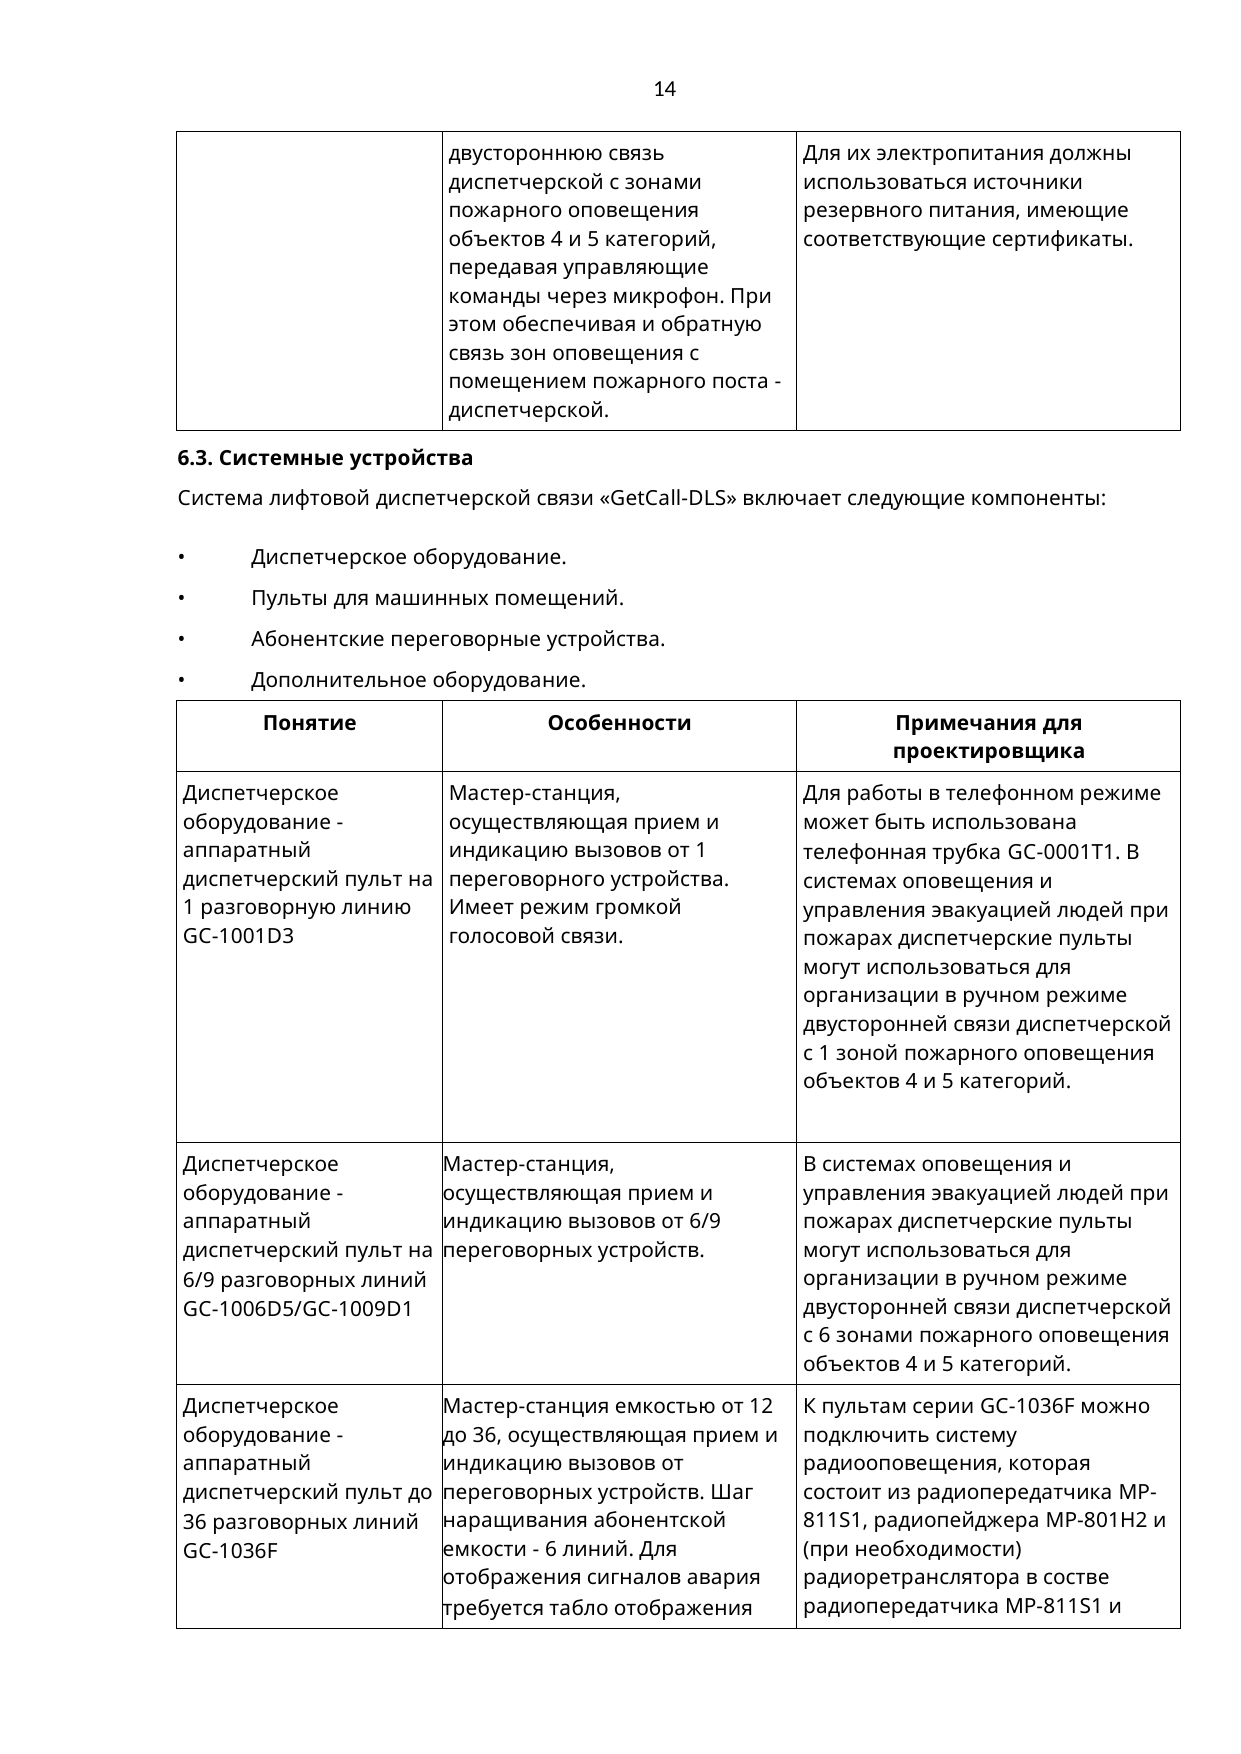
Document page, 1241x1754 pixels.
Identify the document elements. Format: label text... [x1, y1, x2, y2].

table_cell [797, 1385, 1180, 1628]
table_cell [443, 1385, 796, 1628]
table_cell Диспетчерское оборудование -аппаратный диспетчерский пульт на 1 разговорную линию GC-1001D3 [177, 772, 442, 1142]
text • Дополнительное оборудование. [171, 659, 1158, 700]
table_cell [177, 1385, 442, 1628]
table_header Примечания для проектировщика [797, 701, 1180, 771]
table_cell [177, 132, 442, 430]
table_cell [797, 132, 1180, 430]
table_cell Для работы в телефонном режиме может быть использована телефонная трубка GC-0001T1. В системах оповещения и управления эвакуацией людей при пожарах диспетчерские пульты могут использоваться для организации в ручном режиме двусторонней связи диспетчерской с 1 зоной пожарного оповещения объектов 4 и 5 категорий. [797, 772, 1180, 1142]
text • Пульты для машинных помещений. [171, 577, 1158, 618]
table_cell В системах оповещения и управления эвакуацией людей при пожарах диспетчерские пульты могут использоваться для организации в ручном режиме двусторонней связи диспетчерской с 6 зонами пожарного оповещения объектов 4 и 5 категорий. [797, 1143, 1180, 1384]
table_cell Мастер-станция, осуществляющая прием и индикацию вызовов от 1 переговорного устройства. Имеет режим громкой голосовой связи. [443, 772, 796, 1142]
table_header Понятие [177, 701, 442, 771]
table_cell Мастер-станция, осуществляющая прием и индикацию вызовов от 6/9 переговорных устройств. [443, 1143, 796, 1384]
text Система лифтовой диспетчерской связи «GetCall-DLS» включает следующие компоненты: [177, 482, 1152, 511]
text • Диспетчерское оборудование. [171, 536, 1158, 577]
text • Абонентские переговорные устройства. [171, 618, 1158, 659]
table_header Особенности [443, 701, 796, 771]
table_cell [443, 132, 796, 430]
table_cell Диспетчерское оборудование - аппаратный диспетчерский пульт на 6/9 разговорных линий GC-1006D5/GC-1009D1 [177, 1143, 442, 1384]
subtitle 6.3. Системные устройства [177, 443, 1152, 472]
